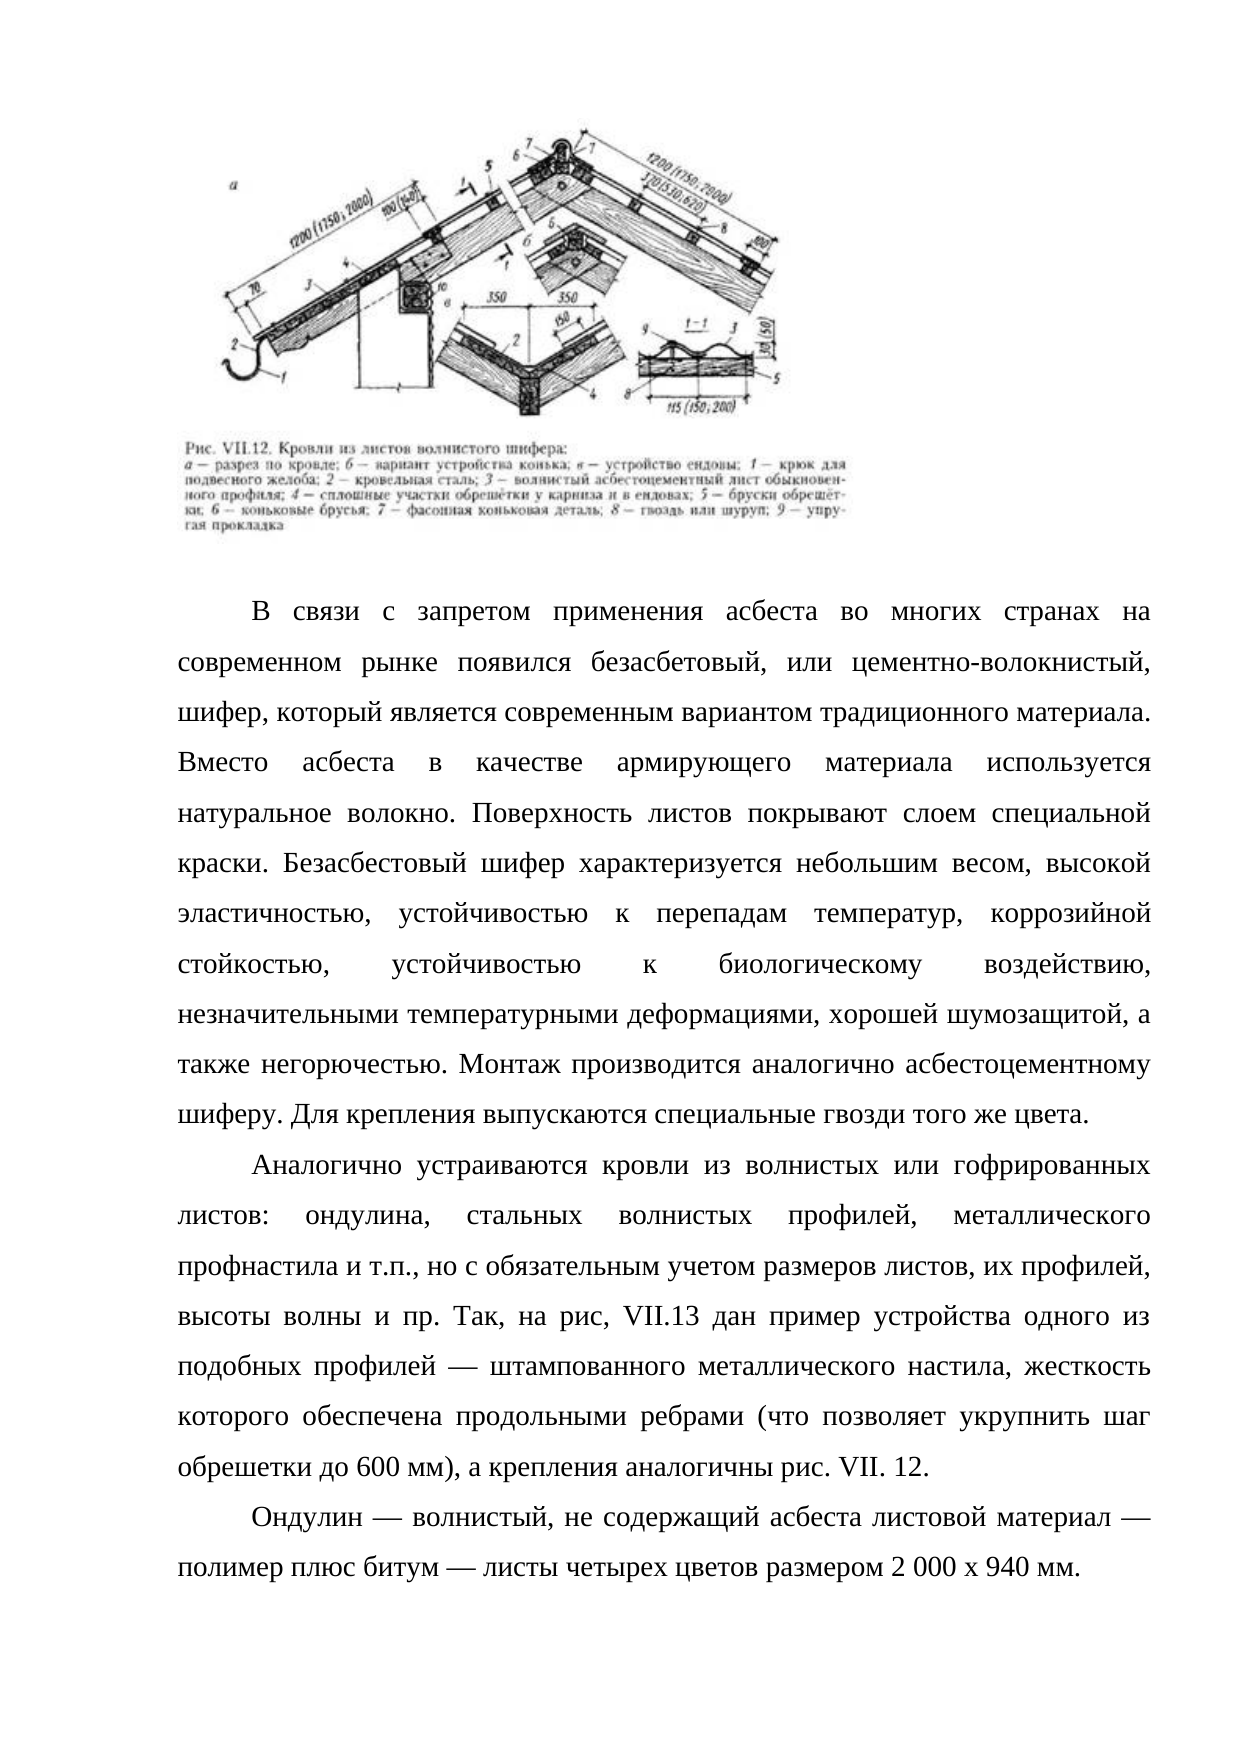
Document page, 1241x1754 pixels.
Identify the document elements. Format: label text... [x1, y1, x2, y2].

text В связи с запретом применения асбеста во многих странах на современном рынке появился безасбетовый, или цементно-волокнистый, шифер, который является современным вариантом традиционного материала. Вместо асбеста в качестве армирующего материала используется натуральное волокно. Поверхность листов покрывают слоем специальной краски. Безасбестовый шифер характеризуется небольшим весом, высокой эластичностью, устойчивостью к перепадам температур, коррозийной стойкостью, устойчивостью к биологическому воздействию, незначительными температурными деформациями, хорошей шумозащитой, а также негорючестью. Монтаж производится аналогично асбестоцементному шиферу. Для крепления выпускаются специальные гвозди того же цвета. [177, 593, 1152, 1130]
picture [177, 118, 861, 544]
text Ондулин — волнистый, не содержащий асбеста листовой материал — полимер плюс битум — листы четырех цветов размером 2 000 х 940 мм. [177, 1499, 1152, 1583]
text Аналогично устраиваются кровли из волнистых или гофрированных листов: ондулина, стальных волнистых профилей, металлического профнастила и т.п., но с обязательным учетом размеров листов, их профилей, высоты волны и пр. Так, на рис, VII.13 дан пример устройства одного из подобных профилей — штампованного металлического настила, жесткость которого обеспечена продольными ребрами (что позволяет укрупнить шаг обрешетки до 600 мм), а крепления аналогичны рис. VII. 12. [177, 1147, 1152, 1482]
